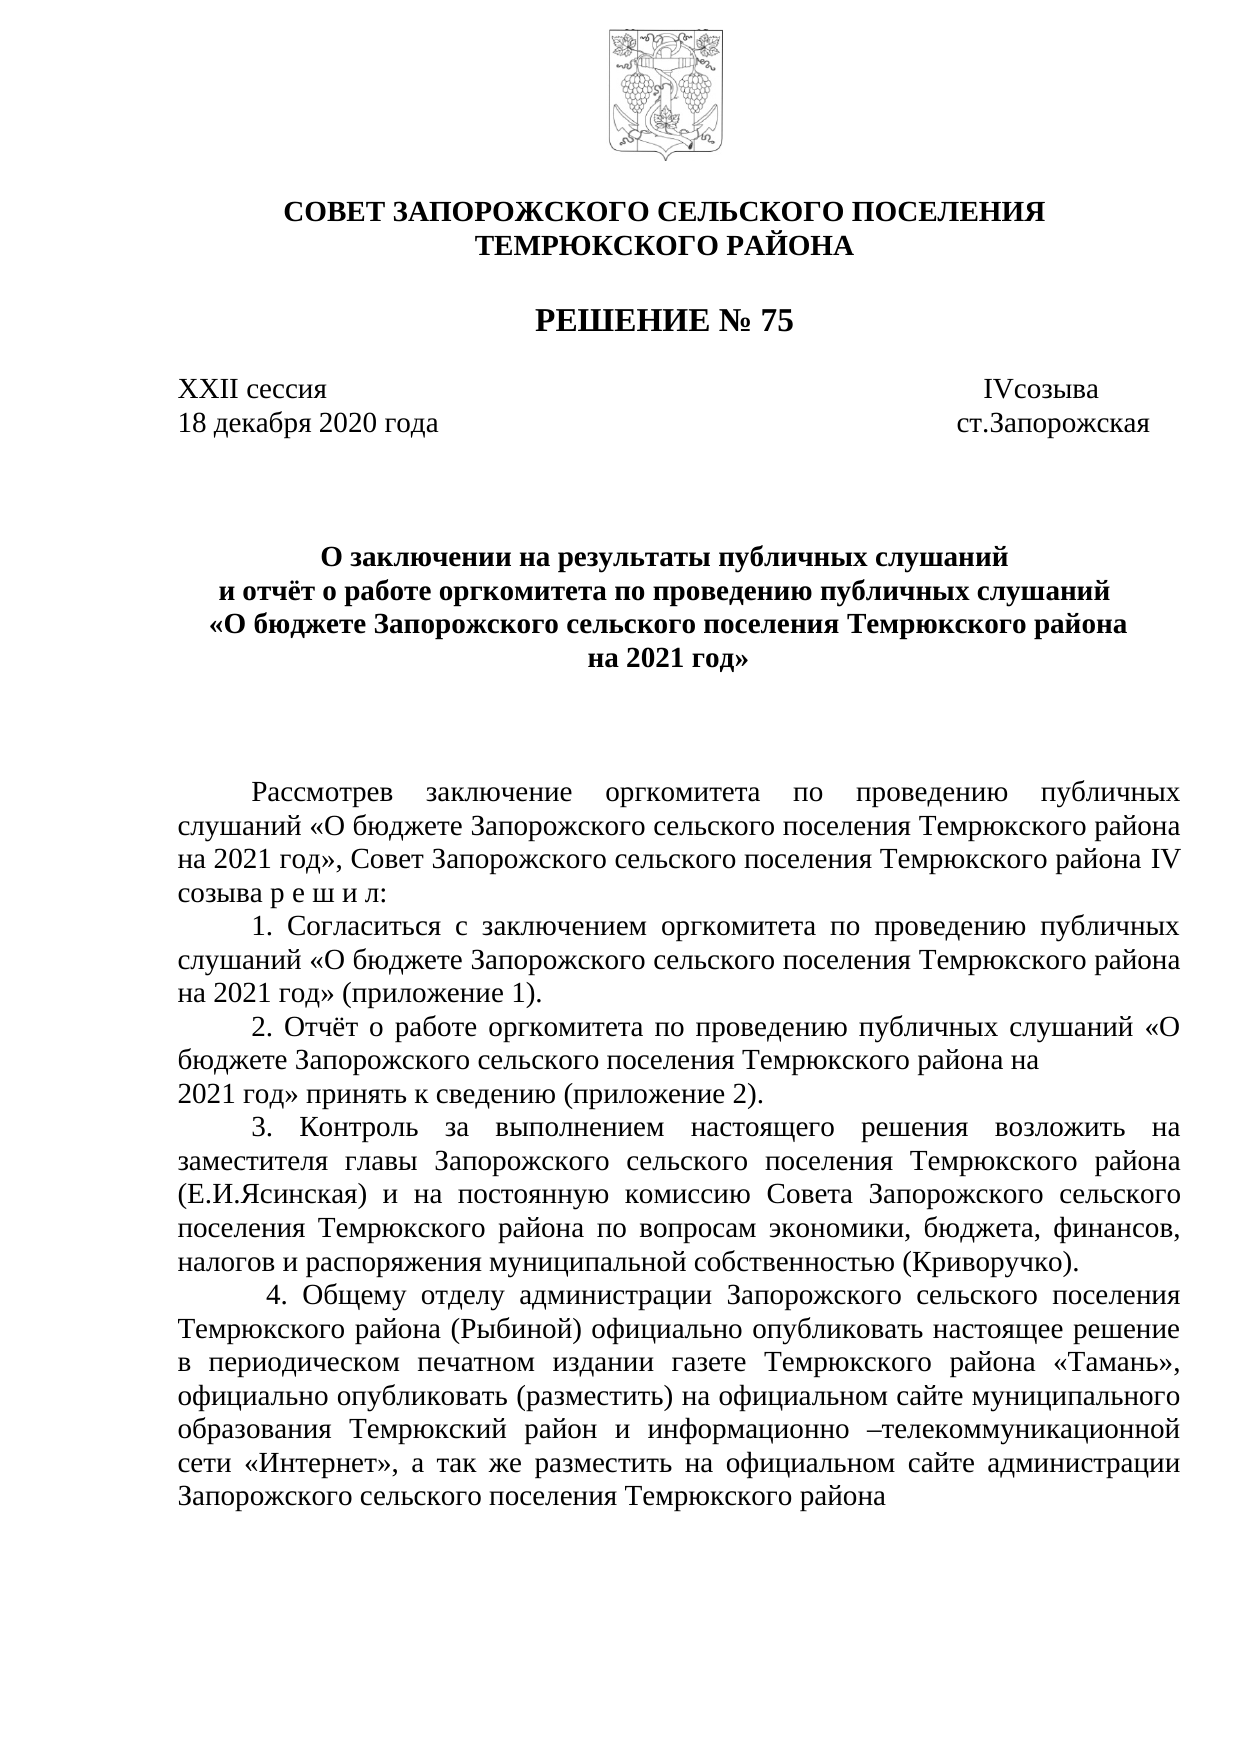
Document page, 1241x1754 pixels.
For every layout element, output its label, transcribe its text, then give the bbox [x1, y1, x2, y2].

picture [605, 29, 723, 161]
text 3. Контроль за выполнением настоящего решения возложить на заместителя главы Запорожского сельского поселения Темрюкского района (Е.И.Ясинская) и на постоянную комиссию Совета Запорожского сельского поселения Темрюкского района по вопросам экономики, бюджета, финансов, налогов и распоряжения муниципальной собственностью (Криворучко). [177, 1109, 1181, 1277]
subtitle и отчёт о работе оргкомитета по проведению публичных слушаний [177, 573, 1152, 606]
text 4. Общему отделу администрации Запорожского сельского поселения Темрюкского района (Рыбиной) официально опубликовать настоящее решение в периодическом печатном издании газете Темрюкского района «Тамань», официально опубликовать (разместить) на официальном сайте муниципального образования Темрюкский район и информационно –телекоммуникационной сети «Интернет», а так же разместить на официальном сайте администрации Запорожского сельского поселения Темрюкского района [177, 1277, 1181, 1512]
subtitle О заключении на результаты публичных слушаний [177, 539, 1152, 573]
text Рассмотрев заключение оргкомитета по проведению публичных слушаний «О бюджете Запорожского сельского поселения Темрюкского района на 2021 год», Совет Запорожского сельского поселения Темрюкского района IV созыва р е ш и л: [177, 774, 1181, 908]
text ХХII сессия IVсозыва [177, 372, 1152, 405]
text 18 декабря 2020 года ст.Запорожская [177, 405, 1152, 439]
text РЕШЕНИЕ № 75 [177, 300, 1152, 338]
text 2. Отчёт о работе оргкомитета по проведению публичных слушаний «О бюджете Запорожского сельского поселения Темрюкского района на [177, 1009, 1181, 1076]
subtitle на 2021 год» [177, 640, 1152, 673]
text 2021 год» принять к сведению (приложение 2). [177, 1076, 1181, 1109]
text 1. Согласиться с заключением оргкомитета по проведению публичных слушаний «О бюджете Запорожского сельского поселения Темрюкского района на 2021 год» (приложение 1). [177, 908, 1181, 1009]
text СОВЕТ ЗАПОРОЖСКОГО СЕЛЬСКОГО ПОСЕЛЕНИЯ ТЕМРЮКСКОГО РАЙОНА [177, 194, 1152, 261]
subtitle «О бюджете Запорожского сельского поселения Темрюкского района [177, 606, 1152, 640]
